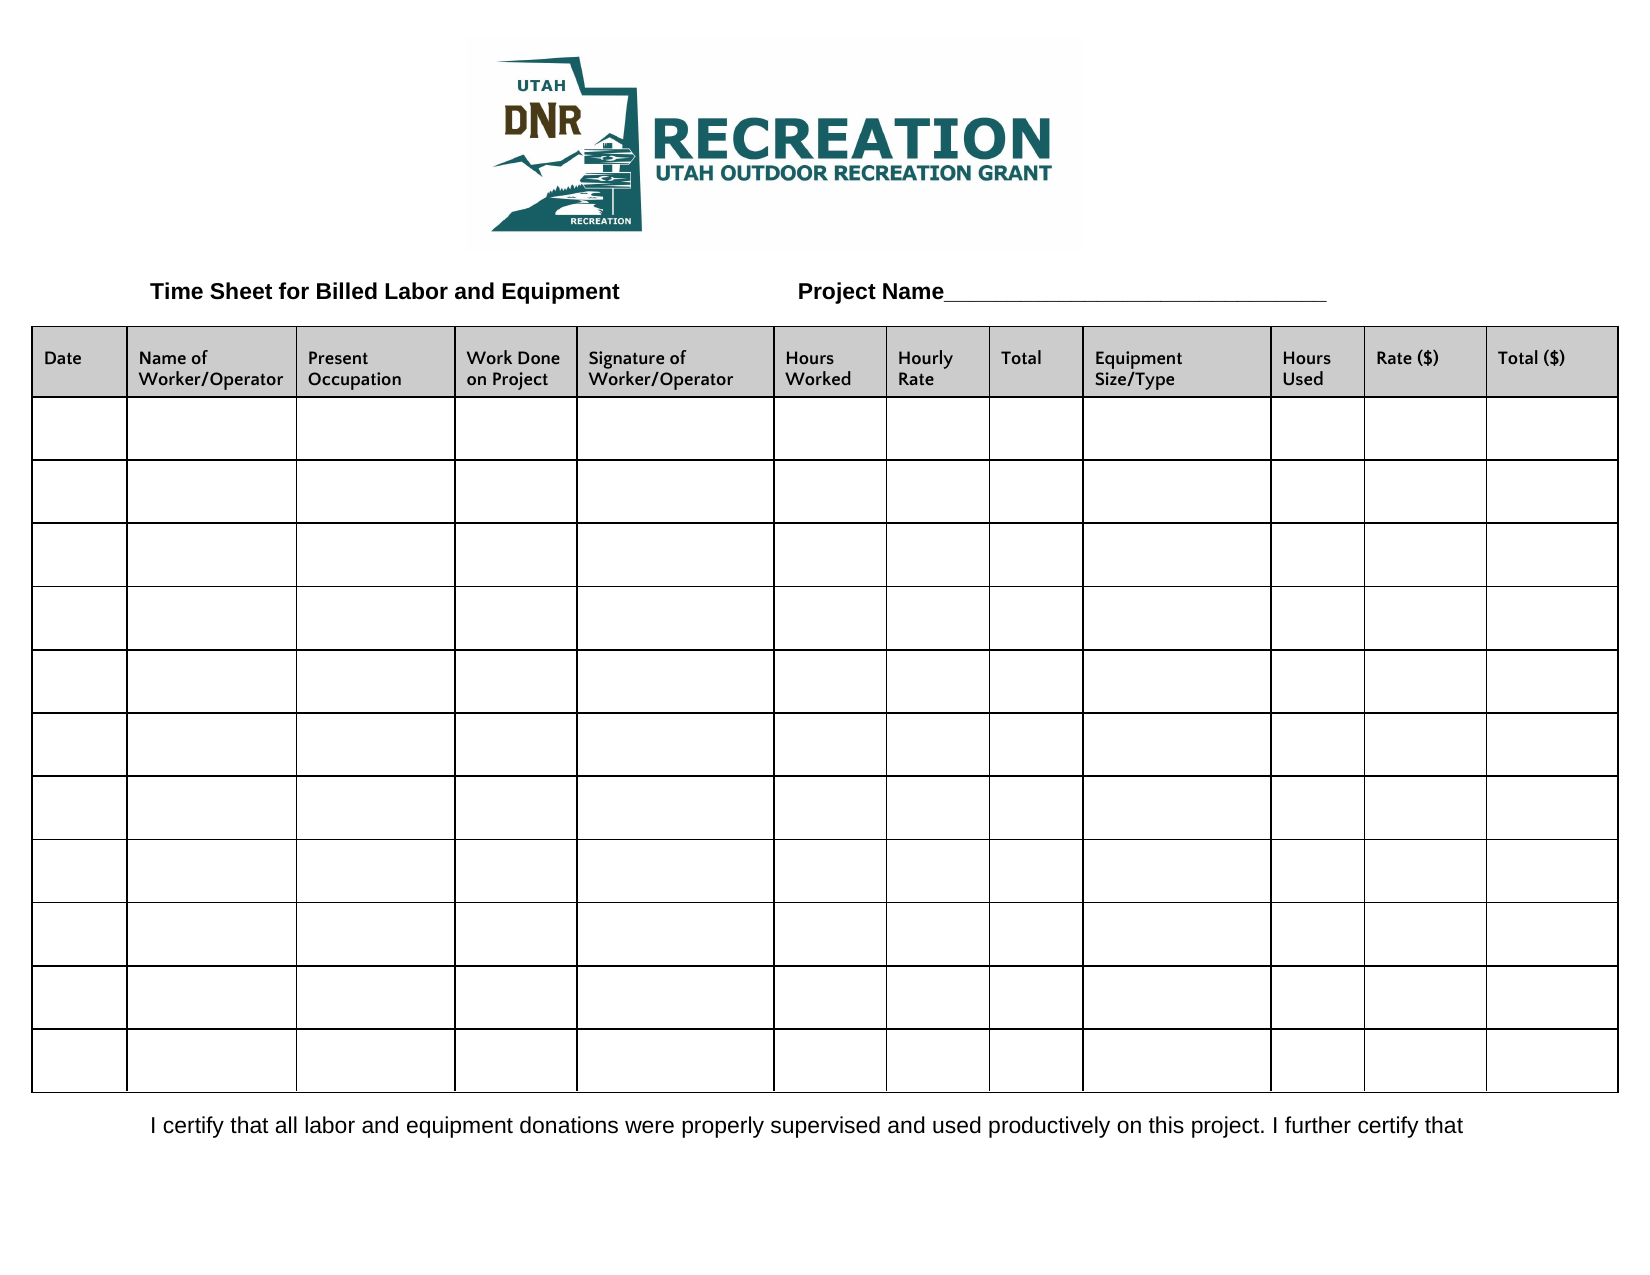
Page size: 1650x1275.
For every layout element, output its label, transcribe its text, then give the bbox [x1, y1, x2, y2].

table_cell [1487, 651, 1617, 712]
table_cell [990, 777, 1082, 838]
table_cell [128, 777, 296, 838]
table_cell [578, 398, 773, 459]
table_cell [1487, 461, 1617, 522]
table_cell [775, 524, 886, 586]
table_cell [578, 461, 773, 522]
table_cell [775, 903, 886, 965]
table_cell [578, 777, 773, 838]
table_cell [887, 398, 989, 459]
table_cell [578, 524, 773, 586]
table_cell [887, 714, 989, 775]
table_cell [1272, 651, 1364, 712]
table_cell [297, 714, 454, 775]
table_header Hours Worked [775, 327, 886, 396]
table_cell [775, 777, 886, 838]
table_cell [1487, 840, 1617, 902]
table_cell [1272, 777, 1364, 838]
table_header Hours Used [1272, 327, 1364, 396]
table_cell [887, 967, 989, 1028]
table_cell [990, 840, 1082, 902]
table_cell [1487, 903, 1617, 965]
table_cell [1084, 461, 1270, 522]
table_cell [775, 651, 886, 712]
table_cell [33, 587, 126, 649]
table_cell [128, 714, 296, 775]
table_cell [456, 714, 576, 775]
table_cell [1365, 461, 1486, 522]
table_cell [775, 840, 886, 902]
table_cell [1365, 840, 1486, 902]
table_header Work Done on Project [456, 327, 576, 396]
table_cell [1084, 398, 1270, 459]
table_cell [578, 967, 773, 1028]
table_cell [456, 777, 576, 838]
table_cell [990, 967, 1082, 1028]
table_cell [33, 903, 126, 965]
table_header Hourly Rate [887, 327, 989, 396]
table_cell [1365, 398, 1486, 459]
table_cell [990, 1030, 1082, 1091]
table_cell [33, 714, 126, 775]
table_cell [297, 777, 454, 838]
table_cell [990, 903, 1082, 965]
table_header Signature of Worker/Operator [578, 327, 773, 396]
table_cell [1365, 1030, 1486, 1091]
table_cell [456, 587, 576, 649]
table_cell [578, 840, 773, 902]
table_cell [990, 461, 1082, 522]
table_cell [1487, 398, 1617, 459]
table_cell [1272, 714, 1364, 775]
table_cell [1487, 524, 1617, 586]
table_header Name of Worker/Operator [128, 327, 296, 396]
table_cell [1365, 777, 1486, 838]
table_cell [1084, 524, 1270, 586]
table_cell [1365, 714, 1486, 775]
table_cell [128, 651, 296, 712]
table_cell [33, 651, 126, 712]
table_cell [990, 651, 1082, 712]
table_cell [128, 840, 296, 902]
table_cell [33, 777, 126, 838]
table_cell [128, 587, 296, 649]
table_cell [887, 461, 989, 522]
table_cell [887, 840, 989, 902]
table_cell [1487, 967, 1617, 1028]
table_cell [128, 1030, 296, 1091]
table_cell [1365, 524, 1486, 586]
table_cell [456, 524, 576, 586]
table_cell [456, 840, 576, 902]
table_cell [1272, 587, 1364, 649]
table_cell [33, 967, 126, 1028]
table_cell [1084, 967, 1270, 1028]
table_cell [297, 587, 454, 649]
table_cell [1084, 840, 1270, 902]
table_cell [990, 587, 1082, 649]
table_cell [297, 967, 454, 1028]
table_cell [578, 1030, 773, 1091]
table_cell [887, 524, 989, 586]
table_cell [887, 903, 989, 965]
table_cell [775, 461, 886, 522]
table_cell [578, 587, 773, 649]
table_cell [1084, 714, 1270, 775]
table_cell [297, 398, 454, 459]
table_cell [887, 777, 989, 838]
table_header Total ($) [1487, 327, 1617, 396]
picture [465, 37, 1085, 251]
table_header Total [990, 327, 1082, 396]
table_header Equipment Size/Type [1084, 327, 1270, 396]
table_cell [297, 1030, 454, 1091]
table_header Date [33, 327, 126, 396]
table_cell [775, 587, 886, 649]
table_cell [456, 651, 576, 712]
table_cell [128, 903, 296, 965]
table_cell [990, 524, 1082, 586]
table_cell [128, 398, 296, 459]
table_cell [578, 903, 773, 965]
table_cell [128, 524, 296, 586]
table_cell [297, 651, 454, 712]
table_cell [990, 714, 1082, 775]
table_header Rate ($) [1365, 327, 1486, 396]
table_cell [128, 967, 296, 1028]
table_cell [887, 651, 989, 712]
table_cell [297, 524, 454, 586]
table_cell [456, 398, 576, 459]
table_cell [456, 1030, 576, 1091]
table_cell [1272, 1030, 1364, 1091]
table_cell [1487, 587, 1617, 649]
table_cell [33, 524, 126, 586]
table_cell [887, 1030, 989, 1091]
table_cell [1365, 967, 1486, 1028]
table_cell [297, 461, 454, 522]
table_cell [1365, 651, 1486, 712]
table_cell [1084, 1030, 1270, 1091]
table_cell [33, 461, 126, 522]
table_cell [1272, 903, 1364, 965]
table_cell [578, 651, 773, 712]
table_cell [297, 903, 454, 965]
table_cell [456, 903, 576, 965]
table_cell [1272, 398, 1364, 459]
table_cell [775, 967, 886, 1028]
table_cell [775, 714, 886, 775]
table_cell [1272, 967, 1364, 1028]
table_header Present Occupation [297, 327, 454, 396]
table_cell [1487, 1030, 1617, 1091]
table_cell [33, 840, 126, 902]
table_cell [990, 398, 1082, 459]
table_cell [1272, 461, 1364, 522]
table_cell [1365, 903, 1486, 965]
table_cell [578, 714, 773, 775]
table_cell [456, 461, 576, 522]
table_cell [1084, 903, 1270, 965]
table_cell [33, 1030, 126, 1091]
table_cell [775, 398, 886, 459]
table_cell [128, 461, 296, 522]
table_cell [297, 840, 454, 902]
text Time Sheet for Billed Labor and Equipment Project Name______________________________ [150, 278, 1500, 305]
table_cell [1272, 840, 1364, 902]
table_cell [1084, 587, 1270, 649]
table_cell [1272, 524, 1364, 586]
table_cell [33, 398, 126, 459]
table_cell [456, 967, 576, 1028]
table_cell [887, 587, 989, 649]
table_cell [1084, 777, 1270, 838]
table_cell [775, 1030, 886, 1091]
table_cell [1487, 777, 1617, 838]
table_cell [1487, 714, 1617, 775]
table_cell [1365, 587, 1486, 649]
table_cell [1084, 651, 1270, 712]
